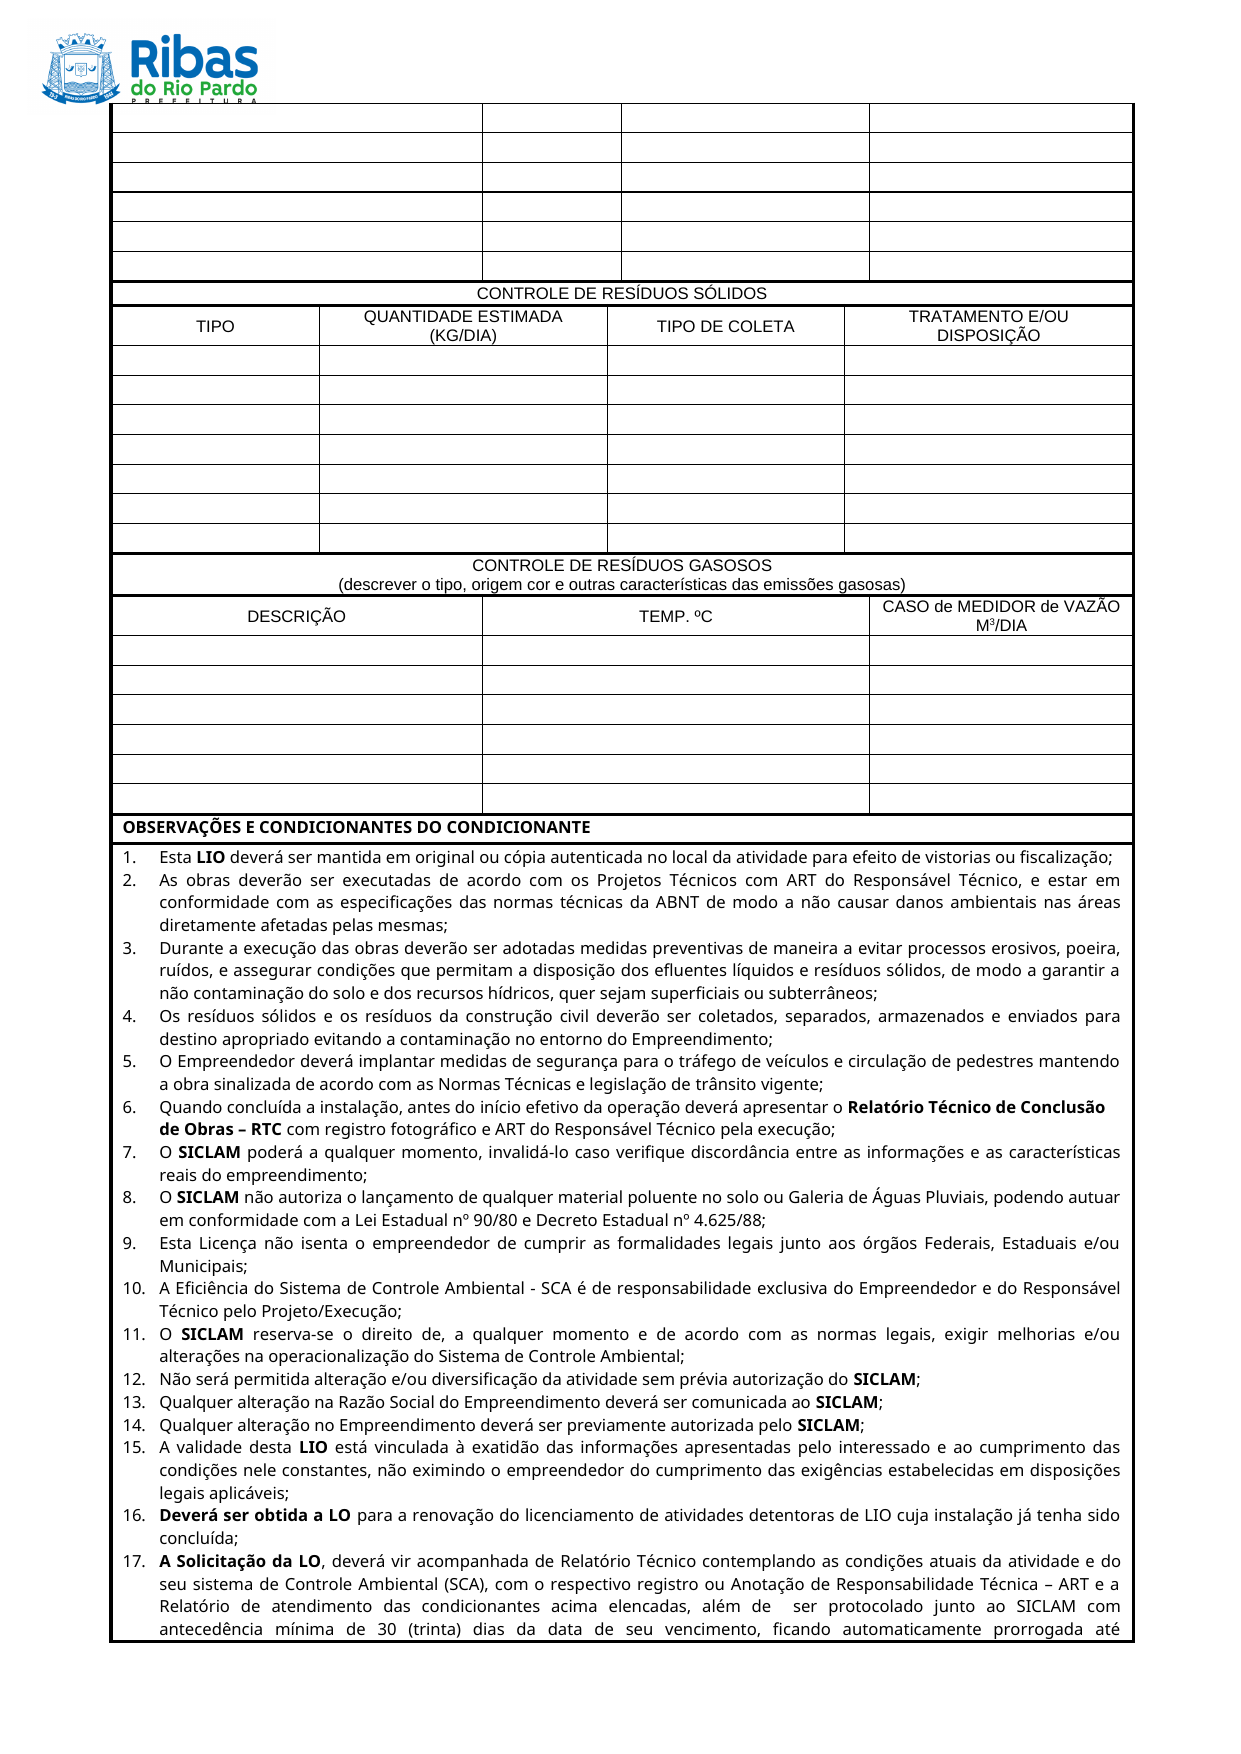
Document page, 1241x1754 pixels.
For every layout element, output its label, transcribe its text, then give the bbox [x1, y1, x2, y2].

table_cell [845, 435, 1132, 463]
table_cell [845, 405, 1132, 434]
table_cell [608, 435, 844, 463]
table_cell TEMP. ºC [483, 597, 869, 635]
table_cell [870, 784, 1132, 813]
table_cell [113, 163, 482, 191]
table_cell [320, 494, 607, 523]
table_cell CONTROLE DE RESÍDUOS SÓLIDOS [113, 283, 1132, 304]
table_cell [483, 193, 621, 221]
table_cell [622, 252, 869, 280]
table_cell [113, 222, 482, 251]
table_cell [483, 725, 869, 753]
table_cell [483, 636, 869, 665]
table_cell [483, 163, 621, 191]
table_cell [113, 435, 319, 463]
table_cell [608, 376, 844, 404]
table_cell [622, 104, 869, 132]
table_cell [870, 725, 1132, 753]
table_cell [845, 494, 1132, 523]
table_cell [622, 222, 869, 251]
table_cell [113, 346, 319, 375]
table_cell [113, 725, 482, 753]
table_cell [870, 133, 1132, 162]
table_cell [870, 104, 1132, 132]
table_cell [845, 524, 1132, 552]
table_cell [608, 494, 844, 523]
table_cell [113, 405, 319, 434]
table_cell [608, 524, 844, 552]
table_cell [870, 636, 1132, 665]
table_cell [113, 666, 482, 694]
table_cell [870, 755, 1132, 783]
table_cell [113, 695, 482, 724]
table_cell OBSERVAÇÕES E CONDICIONANTES DO CONDICIONANTE [113, 816, 1132, 842]
table_cell [608, 346, 844, 375]
table_cell [320, 405, 607, 434]
table_cell TIPO DE COLETA [608, 307, 844, 345]
table_cell [113, 376, 319, 404]
table_cell [320, 376, 607, 404]
table_cell TIPO [113, 307, 319, 345]
table_cell [113, 465, 319, 493]
table_cell [870, 222, 1132, 251]
table_cell [320, 465, 607, 493]
table_cell [113, 755, 482, 783]
table_cell [113, 524, 319, 552]
table_cell [320, 435, 607, 463]
table_cell [483, 784, 869, 813]
table_cell [483, 666, 869, 694]
table_cell [113, 636, 482, 665]
table_cell [113, 784, 482, 813]
table_cell [870, 252, 1132, 280]
table_cell [113, 104, 482, 132]
table_cell [483, 104, 621, 132]
table_cell CASO de MEDIDOR de VAZÃO M3/DIA [870, 597, 1132, 635]
table_cell [113, 193, 482, 221]
table_cell [483, 755, 869, 783]
table_cell [870, 695, 1132, 724]
table_cell [622, 193, 869, 221]
table_cell [320, 346, 607, 375]
table_cell [845, 465, 1132, 493]
picture [27, 18, 276, 115]
table_cell [320, 524, 607, 552]
table_cell [608, 465, 844, 493]
table_cell [622, 133, 869, 162]
table_cell CONTROLE DE RESÍDUOS GASOSOS (descrever o tipo, origem cor e outras características das emissões gasosas) [113, 555, 1132, 594]
table_cell [870, 666, 1132, 694]
table_cell [845, 376, 1132, 404]
table_cell [622, 163, 869, 191]
table_cell [483, 222, 621, 251]
table_cell DESCRIÇÃO [113, 597, 482, 635]
table_cell [483, 133, 621, 162]
table_cell [113, 494, 319, 523]
table_cell [608, 405, 844, 434]
table_cell [870, 163, 1132, 191]
table_cell [870, 193, 1132, 221]
table_cell [113, 252, 482, 280]
table_cell [483, 252, 621, 280]
table_cell [113, 133, 482, 162]
table_cell [483, 695, 869, 724]
table_cell [845, 346, 1132, 375]
table_cell TRATAMENTO E/OU DISPOSIÇÃO [845, 307, 1132, 345]
table_cell QUANTIDADE ESTIMADA (KG/DIA) [320, 307, 607, 345]
